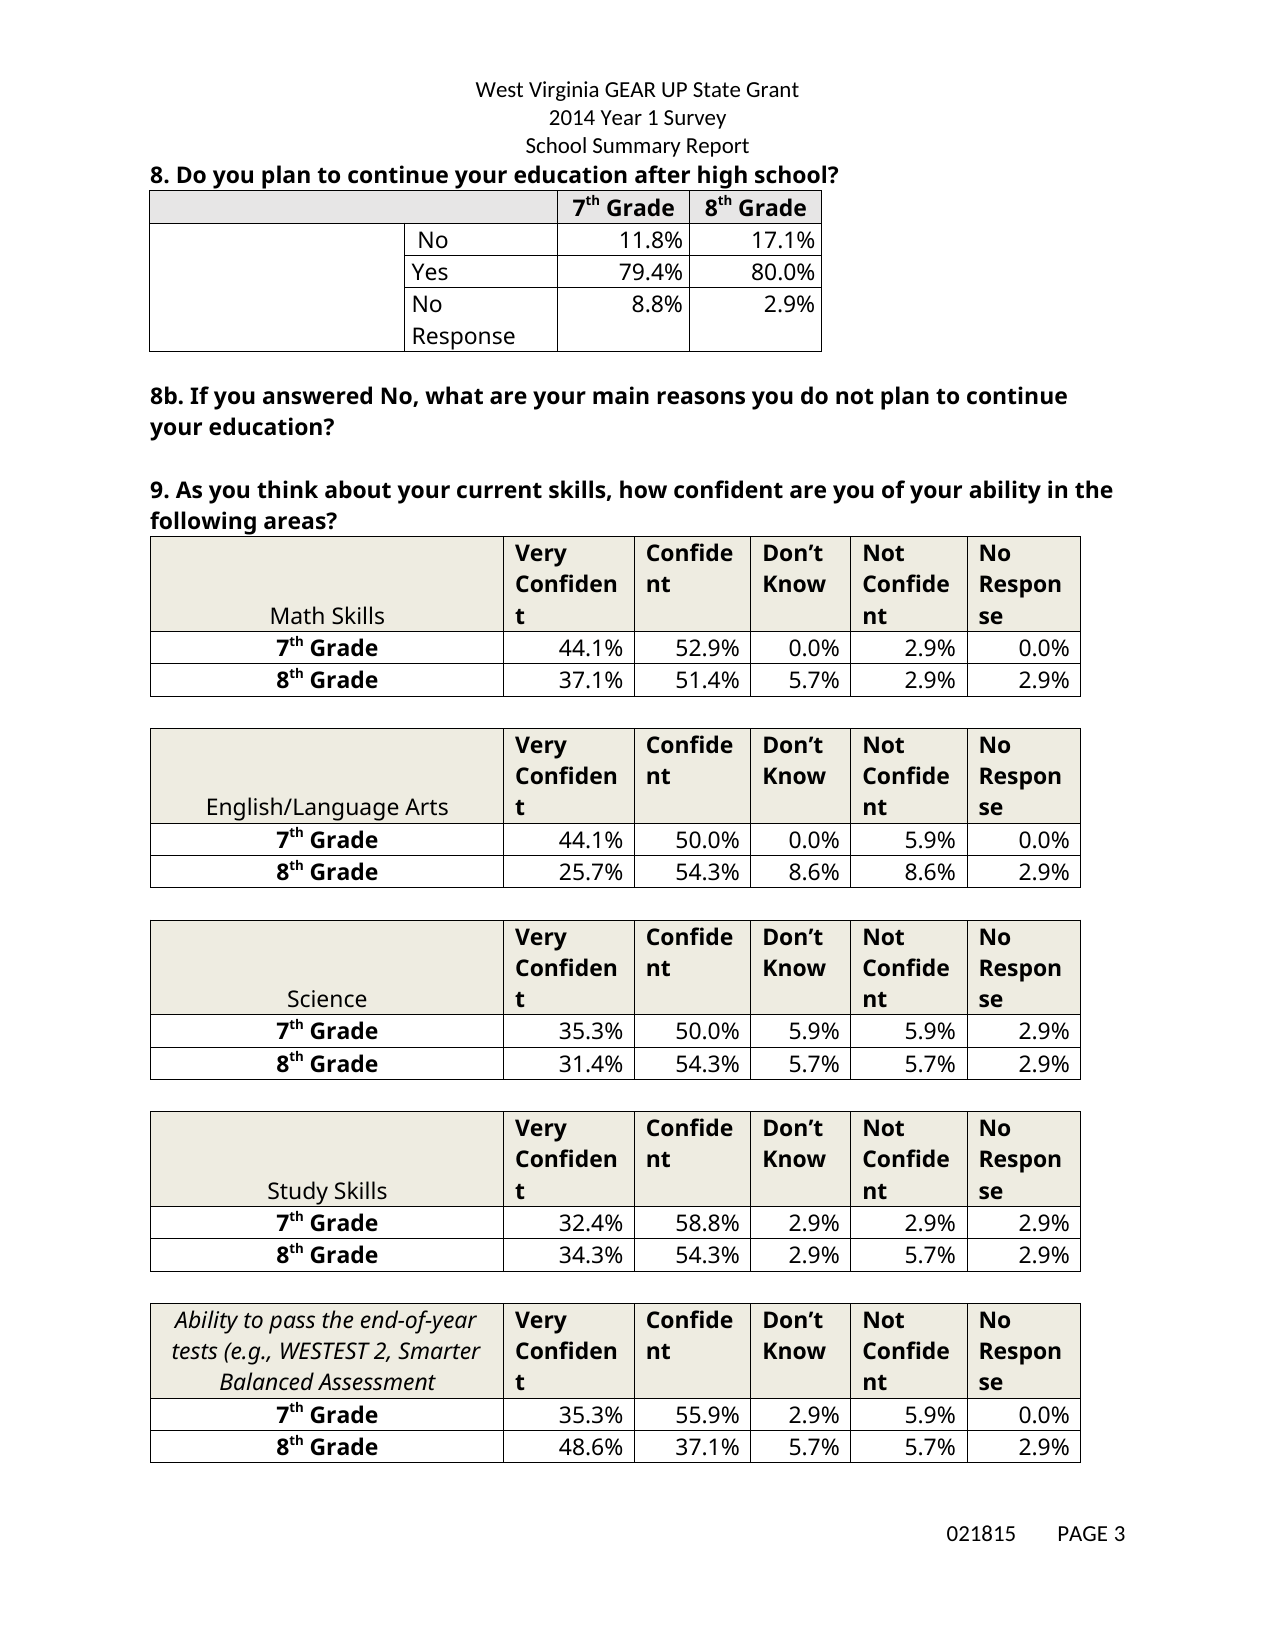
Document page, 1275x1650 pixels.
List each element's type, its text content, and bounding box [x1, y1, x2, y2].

table_header Not Confident [851, 1112, 967, 1206]
table_cell [150, 224, 404, 351]
table_cell 7th Grade [151, 1399, 503, 1430]
table_cell 44.1% [504, 824, 634, 855]
table_cell 2.9% [968, 856, 1080, 887]
table_cell 2.9% [968, 1239, 1080, 1271]
table_cell 35.3% [504, 1399, 634, 1430]
table_header Confident [635, 537, 750, 631]
table_header Confident [635, 921, 750, 1014]
table_cell 5.7% [751, 1048, 850, 1079]
table_header Confident [635, 1112, 750, 1206]
table_cell 2.9% [968, 1015, 1080, 1047]
table_header Confident [635, 729, 750, 823]
table_cell 44.1% [504, 632, 634, 663]
table_header Not Confident [851, 1304, 967, 1398]
table_cell 0.0% [968, 632, 1080, 663]
table_header Very Confident [504, 1304, 634, 1398]
table_header Science [151, 921, 503, 1014]
table_cell 5.7% [751, 664, 850, 696]
table_header Don’t Know [751, 921, 850, 1014]
table_cell 5.7% [751, 1431, 850, 1462]
table_cell 2.9% [751, 1399, 850, 1430]
table_cell 7th Grade [151, 1015, 503, 1047]
table_cell 80.0% [690, 256, 821, 287]
table_cell 11.8% [558, 224, 689, 255]
table_header English/Language Arts [151, 729, 503, 823]
table_header Very Confident [504, 729, 634, 823]
table_cell 2.9% [968, 664, 1080, 696]
table_header Math Skills [151, 537, 503, 631]
table_cell 55.9% [635, 1399, 750, 1430]
table_cell 5.7% [851, 1048, 967, 1079]
table_cell 17.1% [690, 224, 821, 255]
table_cell 2.9% [751, 1239, 850, 1271]
table_cell 25.7% [504, 856, 634, 887]
table_cell 31.4% [504, 1048, 634, 1079]
table_cell 8th Grade [151, 664, 503, 696]
table_cell 37.1% [504, 664, 634, 696]
table_cell 52.9% [635, 632, 750, 663]
table_header Don’t Know [751, 729, 850, 823]
table_cell 2.9% [968, 1048, 1080, 1079]
table_header Very Confident [504, 921, 634, 1014]
table_header Very Confident [504, 1112, 634, 1206]
table_cell 35.3% [504, 1015, 634, 1047]
table_cell 2.9% [851, 632, 967, 663]
table_header No Response [968, 921, 1080, 1014]
table_cell 32.4% [504, 1207, 634, 1238]
table_cell No Response [405, 288, 557, 351]
table_header 8th Grade [690, 191, 821, 223]
table_cell 8.6% [851, 856, 967, 887]
table_cell 5.7% [851, 1239, 967, 1271]
table_cell 54.3% [635, 856, 750, 887]
table_cell 2.9% [968, 1207, 1080, 1238]
table_cell 51.4% [635, 664, 750, 696]
table_cell 5.9% [751, 1015, 850, 1047]
table_cell 2.9% [968, 1431, 1080, 1462]
table_cell 58.8% [635, 1207, 750, 1238]
table_cell 7th Grade [151, 824, 503, 855]
table_header Don’t Know [751, 1304, 850, 1398]
table_header [150, 191, 557, 223]
table_cell 8th Grade [151, 1239, 503, 1271]
table_header Very Confident [504, 537, 634, 631]
table_header Not Confident [851, 921, 967, 1014]
table_cell 2.9% [690, 288, 821, 351]
table_cell 7th Grade [151, 632, 503, 663]
table_cell 2.9% [851, 1207, 967, 1238]
table_header No Response [968, 729, 1080, 823]
table_cell 5.9% [851, 1015, 967, 1047]
table_cell 48.6% [504, 1431, 634, 1462]
table_cell 8th Grade [151, 856, 503, 887]
table_header Ability to pass the end-of-year tests (e.g., WESTEST 2, Smarter Balanced Assessment [151, 1304, 503, 1398]
table_header No Response [968, 1112, 1080, 1206]
table_header 7th Grade [558, 191, 689, 223]
table_cell 2.9% [751, 1207, 850, 1238]
table_cell 79.4% [558, 256, 689, 287]
table_cell 7th Grade [151, 1207, 503, 1238]
table_cell 8th Grade [151, 1048, 503, 1079]
table_header No Response [968, 1304, 1080, 1398]
table_cell 50.0% [635, 1015, 750, 1047]
table_cell No [405, 224, 557, 255]
table_header No Response [968, 537, 1080, 631]
table_header Confident [635, 1304, 750, 1398]
table_cell 0.0% [968, 824, 1080, 855]
table_cell 5.9% [851, 824, 967, 855]
table_cell 0.0% [968, 1399, 1080, 1430]
table_header Don’t Know [751, 1112, 850, 1206]
table_cell 54.3% [635, 1239, 750, 1271]
text 8. Do you plan to continue your education after high school? [150, 159, 1125, 190]
table_cell 5.7% [851, 1431, 967, 1462]
text 8b. If you answered No, what are your main reasons you do not plan to continue your education? [150, 380, 1125, 442]
table_cell 0.0% [751, 824, 850, 855]
text 9. As you think about your current skills, how confident are you of your ability in the following areas? [150, 474, 1125, 536]
table_header Don’t Know [751, 537, 850, 631]
table_cell 8.6% [751, 856, 850, 887]
table_cell 37.1% [635, 1431, 750, 1462]
table_cell Yes [405, 256, 557, 287]
table_cell 8.8% [558, 288, 689, 351]
table_cell 34.3% [504, 1239, 634, 1271]
table_cell 0.0% [751, 632, 850, 663]
table_cell 54.3% [635, 1048, 750, 1079]
table_header Not Confident [851, 537, 967, 631]
table_cell 50.0% [635, 824, 750, 855]
table_cell 2.9% [851, 664, 967, 696]
table_header Study Skills [151, 1112, 503, 1206]
table_cell 8th Grade [151, 1431, 503, 1462]
table_header Not Confident [851, 729, 967, 823]
table_cell 5.9% [851, 1399, 967, 1430]
